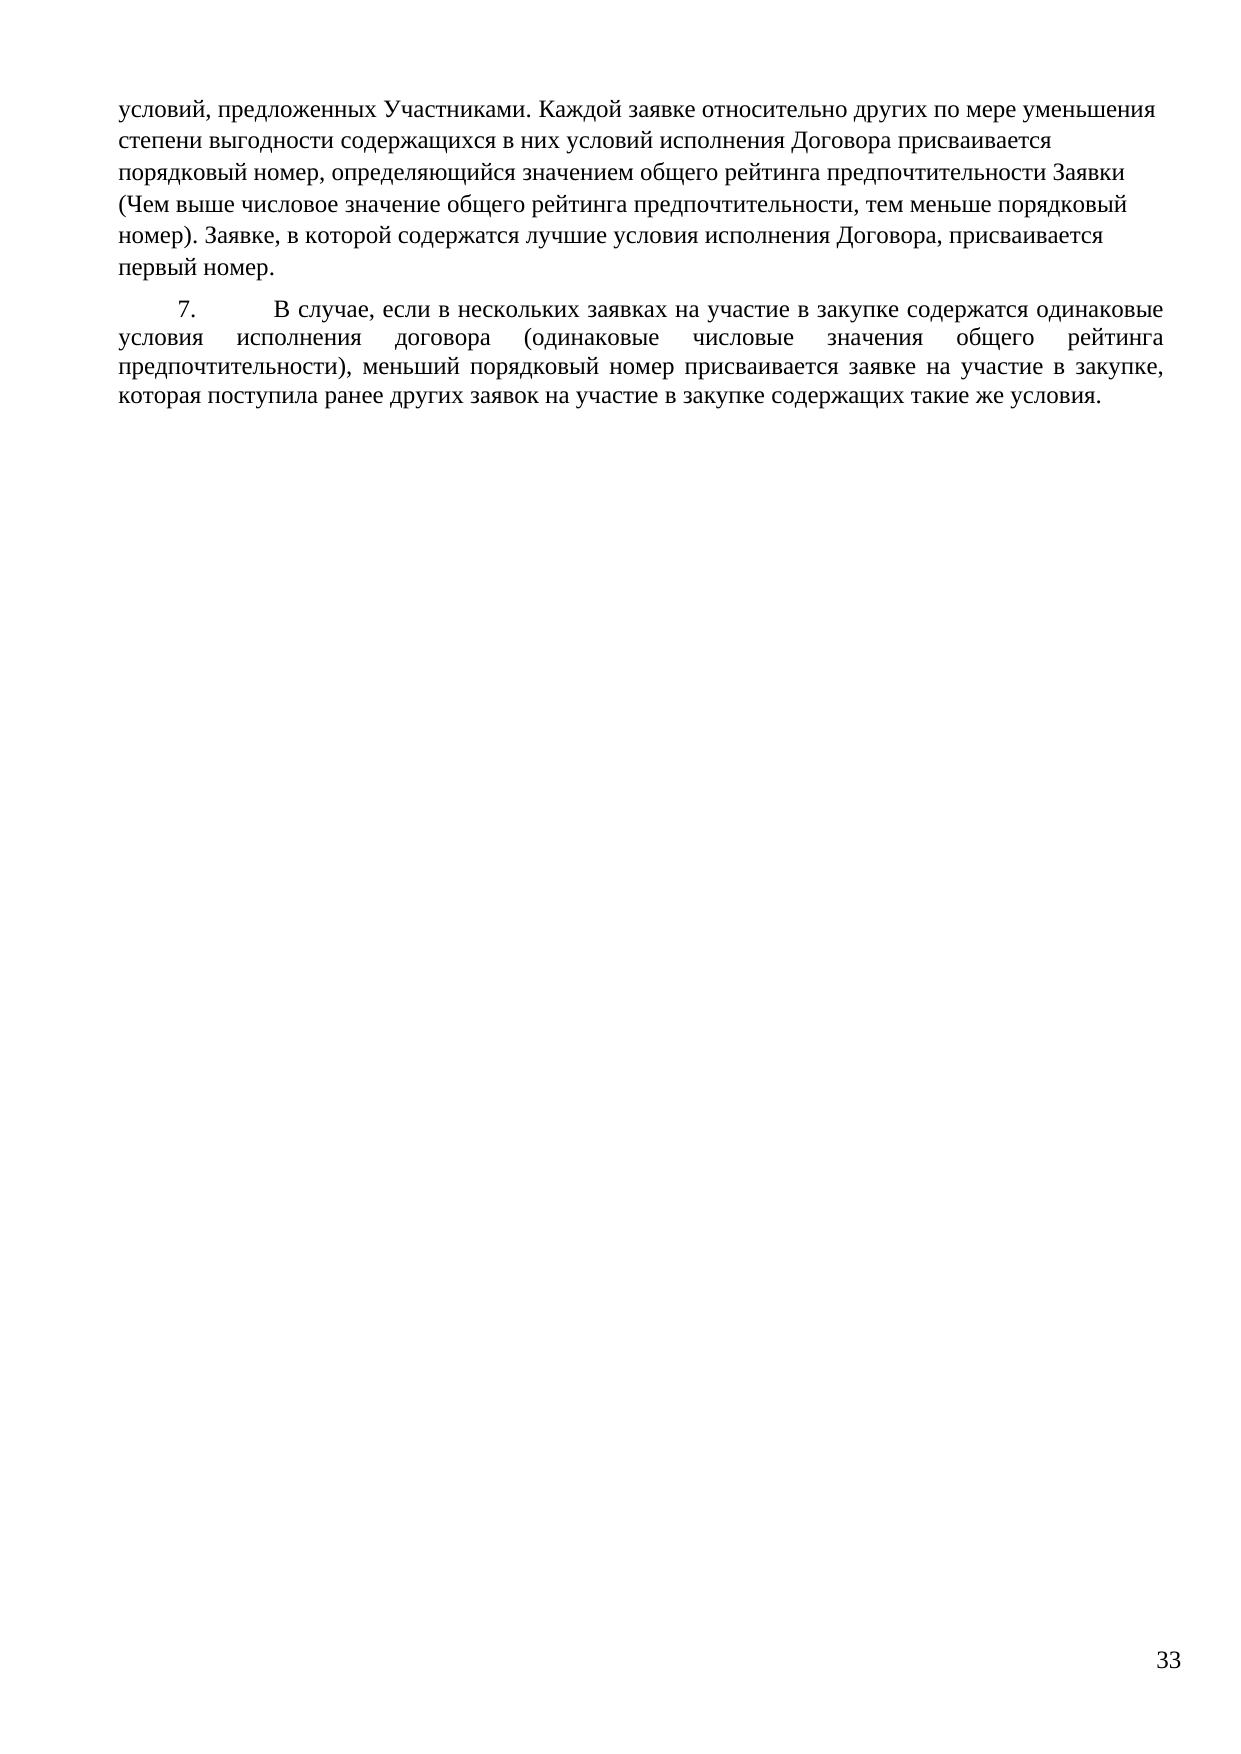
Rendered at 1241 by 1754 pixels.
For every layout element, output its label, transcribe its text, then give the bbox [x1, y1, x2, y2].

list В случае, если в нескольких заявках на участие в закупке содержатся одинаковые условия исполнения договора (одинаковые числовые значения общего рейтинга предпочтительности), меньший порядковый номер присваивается заявке на участие в закупке, которая поступила ранее других заявок на участие в закупке содержащих такие же условия. [118, 294, 1164, 409]
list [118, 94, 1181, 281]
